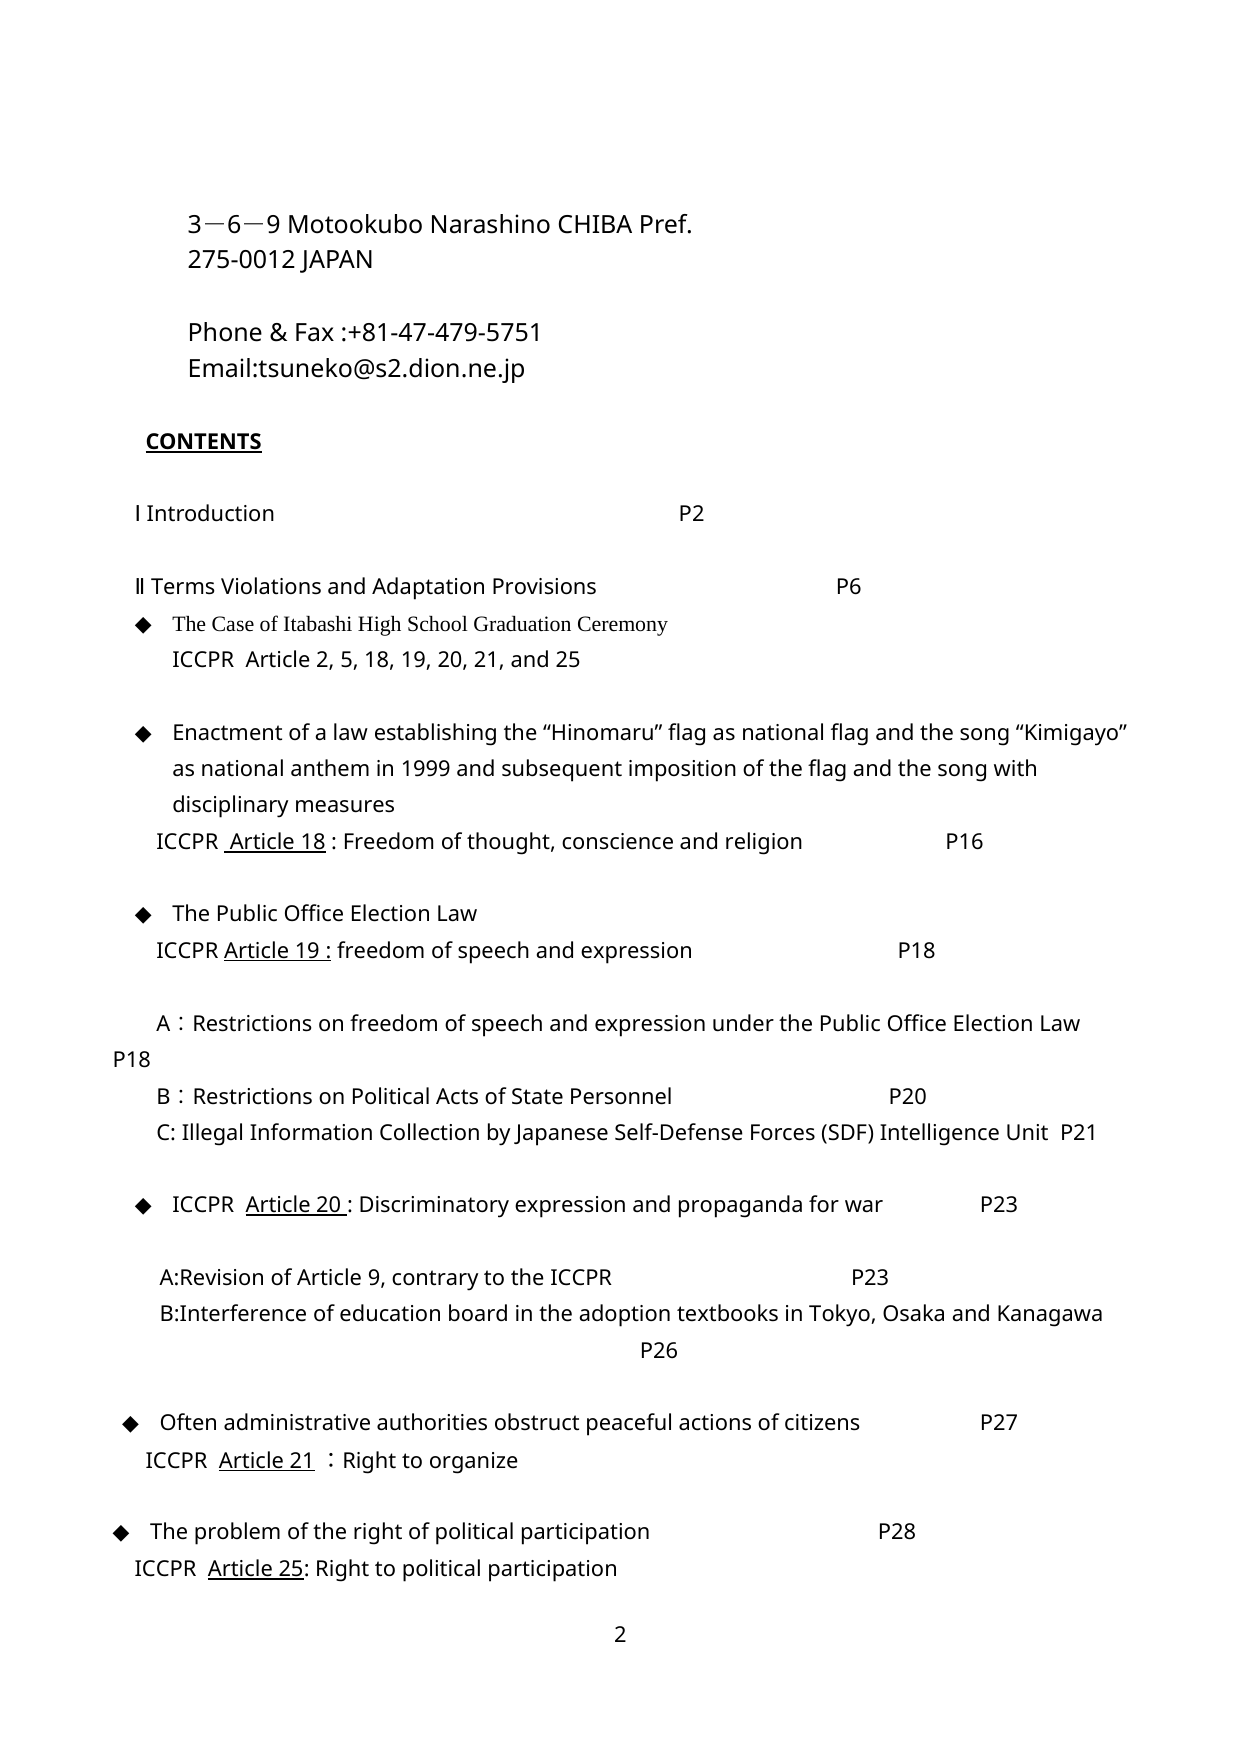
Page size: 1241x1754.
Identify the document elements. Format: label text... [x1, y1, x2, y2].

text ICCPR Article 25: Right to political participation [112, 1549, 1128, 1586]
text ICCPR Article 18 : Freedom of thought, conscience and religion P16 [112, 822, 1128, 859]
text Email:tsuneko@s2.dion.ne.jp [112, 350, 1128, 386]
text 275-0012 JAPAN [112, 241, 1128, 277]
text Phone & Fax :+81-47-479-5751 [112, 313, 1128, 350]
list Enactment of a law establishing the “Hinomaru” flag as national flag and the song “Kimigayo” as national anthem in 1999 and subsequent imposition of the flag and the song with disciplinary measures [134, 713, 1128, 822]
list ICCPR Article 20 : Discriminatory expression and propaganda for war P23 [134, 1186, 1128, 1222]
list The Public Office Election Law [134, 895, 1128, 931]
text C: Illegal Information Collection by Japanese Self-Defense Forces (SDF) Intelligence Unit P21 [112, 1113, 1128, 1149]
list A:Revision of Article 9, contrary to the ICCPR P23 [159, 1259, 1128, 1295]
text 3－6－9 Motookubo Narashino CHIBA Pref. [112, 204, 1128, 241]
text A：Restrictions on freedom of speech and expression under the Public Office Election Law P18 [112, 1004, 1128, 1077]
text CONTENTS [112, 422, 1128, 459]
text Ⅱ Terms Violations and Adaptation Provisions P6 [112, 568, 1128, 604]
text ICCPR Article 19 : freedom of speech and expression P18 [112, 931, 1128, 968]
list ICCPR Article 2, 5, 18, 19, 20, 21, and 25 [172, 641, 1128, 677]
text ICCPR Article 21 ：Right to organize [112, 1440, 1128, 1477]
text B：Restrictions on Political Acts of State Personnel P20 [112, 1077, 1128, 1113]
list The problem of the right of political participation P28 [112, 1513, 1128, 1549]
text Ⅰ Introduction P2 [112, 495, 1128, 532]
list Often administrative authorities obstruct peaceful actions of citizens P27 [122, 1404, 1128, 1440]
text P26 [112, 1331, 1128, 1368]
list The Case of Itabashi High School Graduation Ceremony [134, 604, 1128, 641]
list B:Interference of education board in the adoption textbooks in Tokyo, Osaka and Kanagawa [159, 1295, 1128, 1331]
